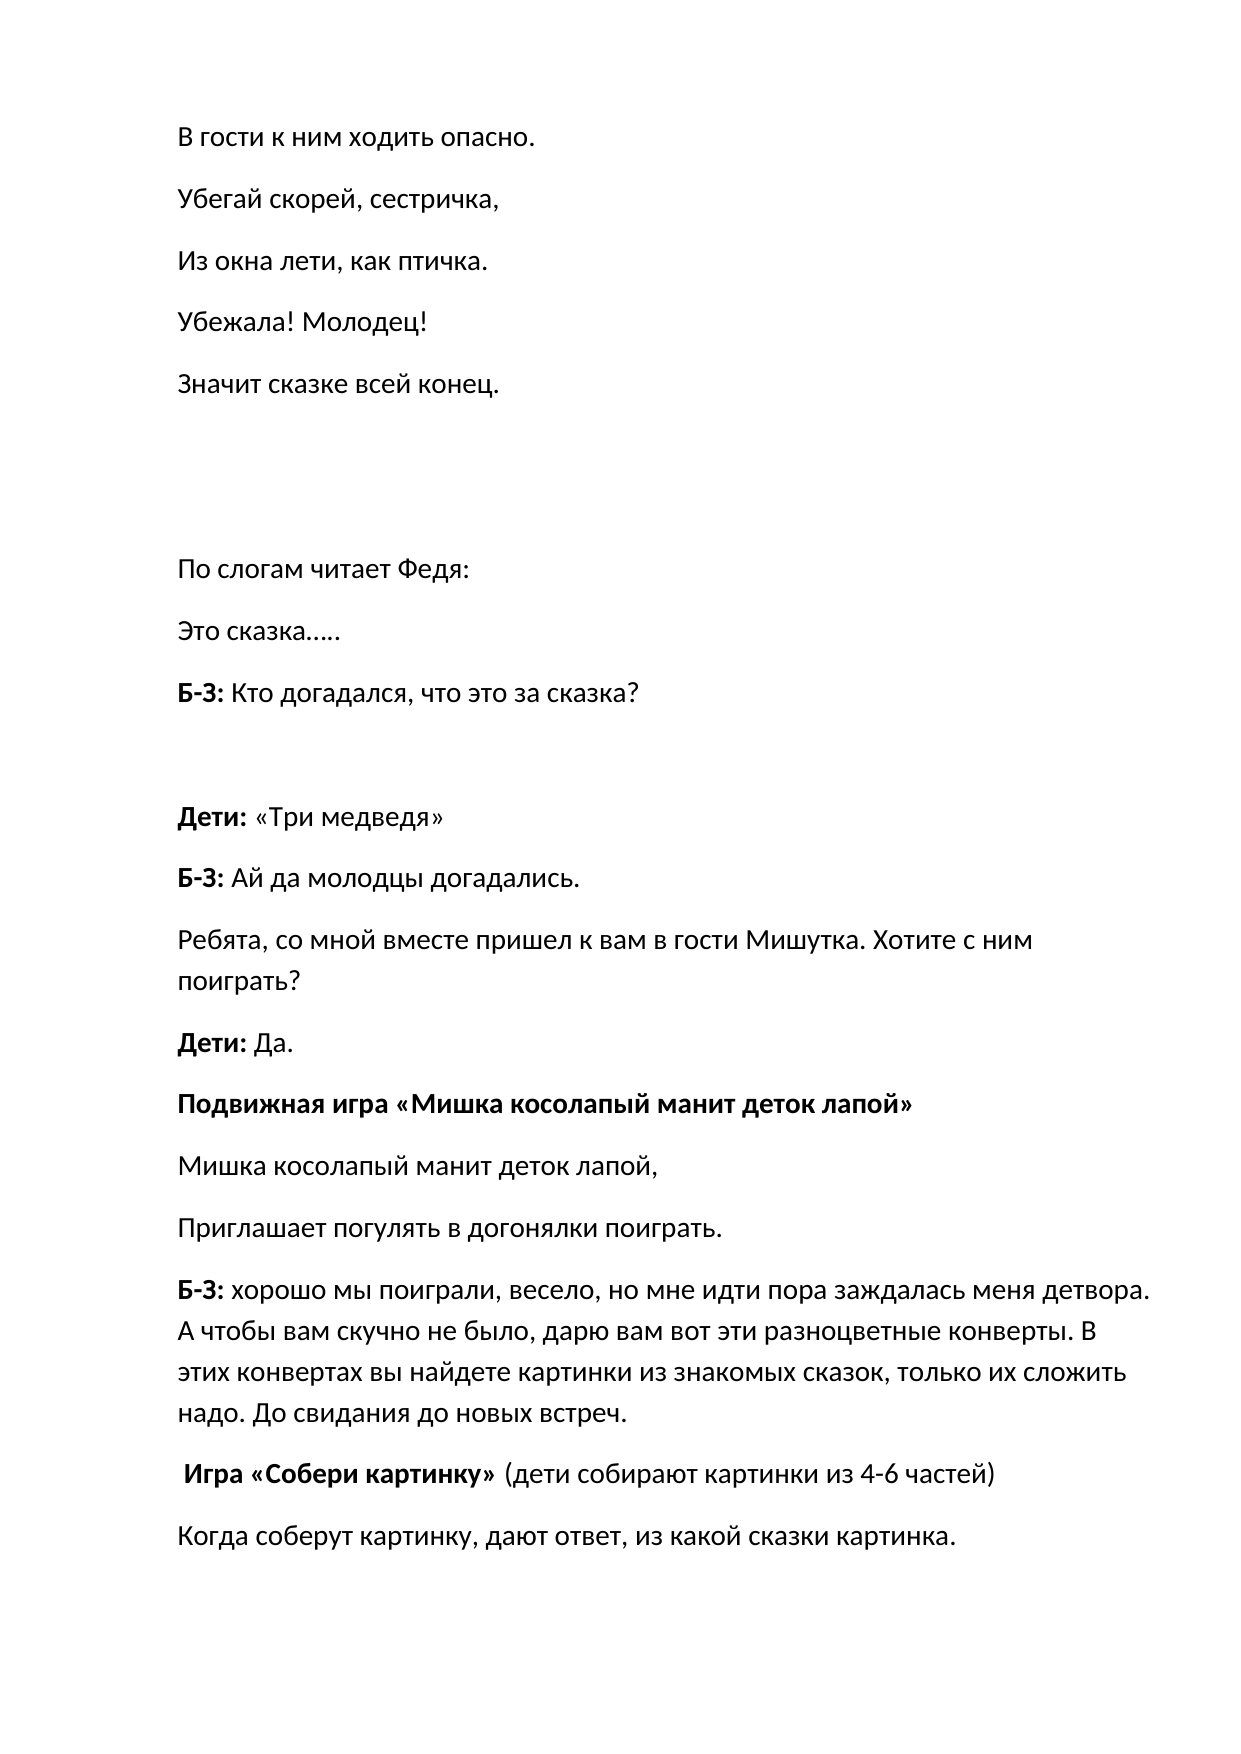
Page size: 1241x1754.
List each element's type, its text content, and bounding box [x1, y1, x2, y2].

text Подвижная игра «Мишка косолапый манит деток лапой» [177, 1086, 1152, 1121]
text Приглашает погулять в догонялки поиграть. [177, 1209, 1152, 1245]
text Дети: «Три медведя» [177, 798, 1152, 833]
text Значит сказке всей конец. [177, 365, 1152, 401]
text Б-З: хорошо мы поиграли, весело, но мне идти пора заждалась меня детвора. А чтобы вам скучно не было, дарю вам вот эти разноцветные конверты. В этих конвертах вы найдете картинки из знакомых сказок, только их сложить надо. До свидания до новых встреч. [177, 1271, 1152, 1429]
text Мишка косолапый манит деток лапой, [177, 1147, 1152, 1183]
text Убежала! Молодец! [177, 303, 1152, 339]
text В гости к ним ходить опасно. [177, 118, 1152, 154]
text Из окна лети, как птичка. [177, 242, 1152, 277]
text Это сказка….. [177, 612, 1152, 648]
text Когда соберут картинку, дают ответ, из какой сказки картинка. [177, 1517, 1152, 1553]
text По слогам читает Федя: [177, 551, 1152, 586]
text Дети: Да. [177, 1024, 1152, 1059]
text Игра «Собери картинку» (дети собирают картинки из 4-6 частей) [177, 1456, 1152, 1491]
text Б-З: Кто догадался, что это за сказка? [177, 674, 1152, 710]
text Ребята, со мной вместе пришел к вам в гости Мишутка. Хотите с ним поиграть? [177, 921, 1152, 998]
text Б-З: Ай да молодцы догадались. [177, 859, 1152, 895]
text Убегай скорей, сестричка, [177, 180, 1152, 216]
